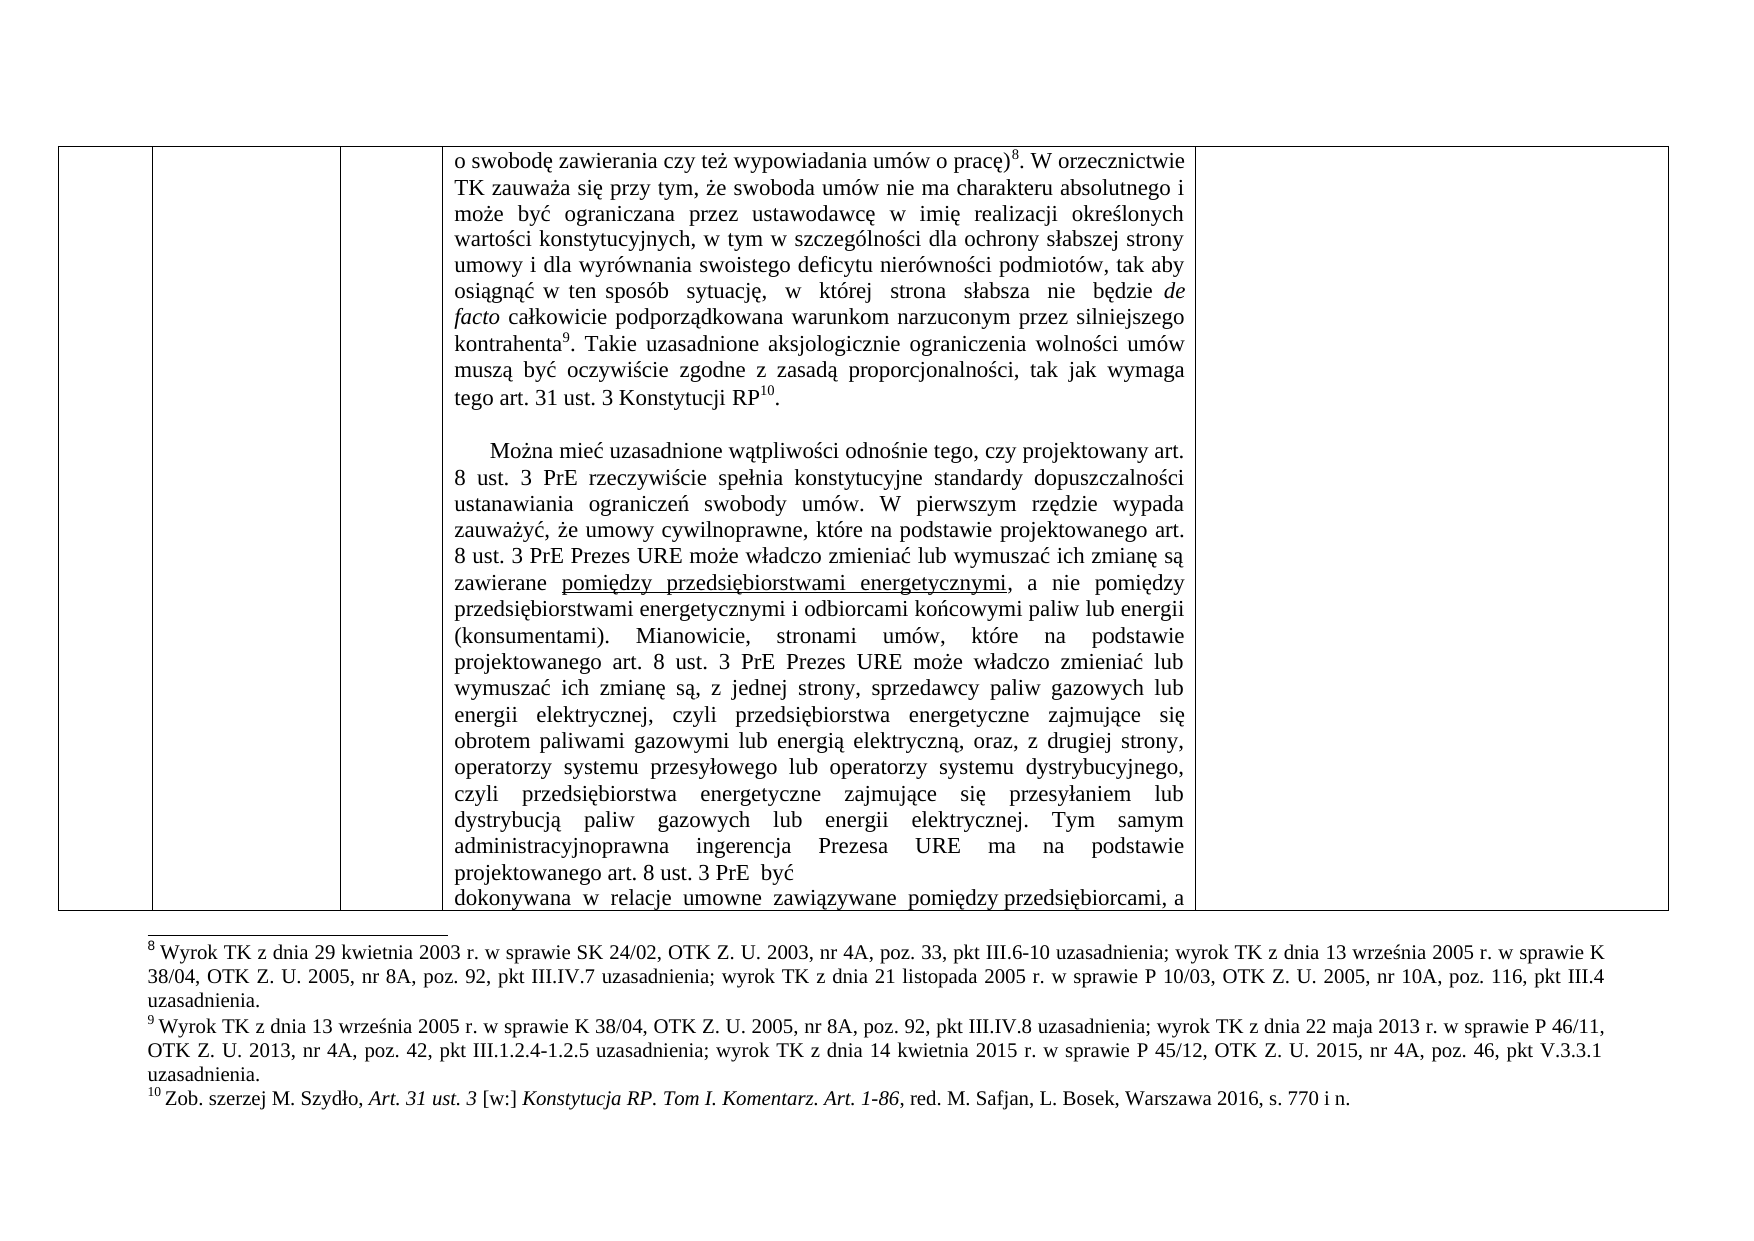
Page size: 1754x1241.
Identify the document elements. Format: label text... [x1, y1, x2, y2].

table_header o swobodę zawierania czy też wypowiadania umów o pracę)8. W orzecznictwie TK zauważa się przy tym, że swoboda umów nie ma charakteru absolutnego i może być ograniczana przez ustawodawcę w imię realizacji określonych wartości konstytucyjnych, w tym w szczególności dla ochrony słabszej strony umowy i dla wyrównania swoistego deficytu nierówności podmiotów, tak aby osiągnąć w ten sposób sytuację, w której strona słabsza nie będzie de facto całkowicie podporządkowana warunkom narzuconym przez silniejszego kontrahenta9. Takie uzasadnione aksjologicznie ograniczenia wolności umów muszą być oczywiście zgodne z zasadą proporcjonalności, tak jak wymaga tego art. 31 ust. 3 Konstytucji RP10. Można mieć uzasadnione wątpliwości odnośnie tego, czy projektowany art. 8 ust. 3 PrE rzeczywiście spełnia konstytucyjne standardy dopuszczalności ustanawiania ograniczeń swobody umów. W pierwszym rzędzie wypada zauważyć, że umowy cywilnoprawne, które na podstawie projektowanego art. 8 ust. 3 PrE Prezes URE może władczo zmieniać lub wymuszać ich zmianę są zawierane pomiędzy przedsiębiorstwami energetycznymi, a nie pomiędzy przedsiębiorstwami energetycznymi i odbiorcami końcowymi paliw lub energii (konsumentami). Mianowicie, stronami umów, które na podstawie projektowanego art. 8 ust. 3 PrE Prezes URE może władczo zmieniać lub wymuszać ich zmianę są, z jednej strony, sprzedawcy paliw gazowych lub energii elektrycznej, czyli przedsiębiorstwa energetyczne zajmujące się obrotem paliwami gazowymi lub energią elektryczną, oraz, z drugiej strony, operatorzy systemu przesyłowego lub operatorzy systemu dystrybucyjnego, czyli przedsiębiorstwa energetyczne zajmujące się przesyłaniem lub dystrybucją paliw gazowych lub energii elektrycznej. Tym samym administracyjnoprawna ingerencja Prezesa URE ma na podstawie projektowanego art. 8 ust. 3 PrE być dokonywana w relacje umowne zawiązywane pomiędzy przedsiębiorcami, a [443, 147, 1195, 910]
table_header [153, 147, 340, 910]
text 10 Zob. szerzej M. Szydło, Art. 31 ust. 3 [w:] Konstytucja RP. Tom I. Komentarz. Art. 1-86, red. M. Safjan, L. Bosek, Warszawa 2016, s. 770 i n. [147, 1086, 1681, 1110]
text 9 Wyrok TK z dnia 13 września 2005 r. w sprawie K 38/04, OTK Z. U. 2005, nr 8A, poz. 92, pkt III.IV.8 uzasadnienia; wyrok TK z dnia 22 maja 2013 r. w sprawie P 46/11, OTK Z. U. 2013, nr 4A, poz. 42, pkt III.1.2.4-1.2.5 uzasadnienia; wyrok TK z dnia 14 kwietnia 2015 r. w sprawie P 45/12, OTK Z. U. 2015, nr 4A, poz. 46, pkt V.3.3.1 uzasadnienia. [147, 1012, 1606, 1086]
table_header [1196, 147, 1668, 910]
table_header [59, 147, 152, 910]
text 8 Wyrok TK z dnia 29 kwietnia 2003 r. w sprawie SK 24/02, OTK Z. U. 2003, nr 4A, poz. 33, pkt III.6-10 uzasadnienia; wyrok TK z dnia 13 września 2005 r. w sprawie K 38/04, OTK Z. U. 2005, nr 8A, poz. 92, pkt III.IV.7 uzasadnienia; wyrok TK z dnia 21 listopada 2005 r. w sprawie P 10/03, OTK Z. U. 2005, nr 10A, poz. 116, pkt III.4 uzasadnienia. [147, 938, 1607, 1012]
table_header [341, 147, 442, 910]
